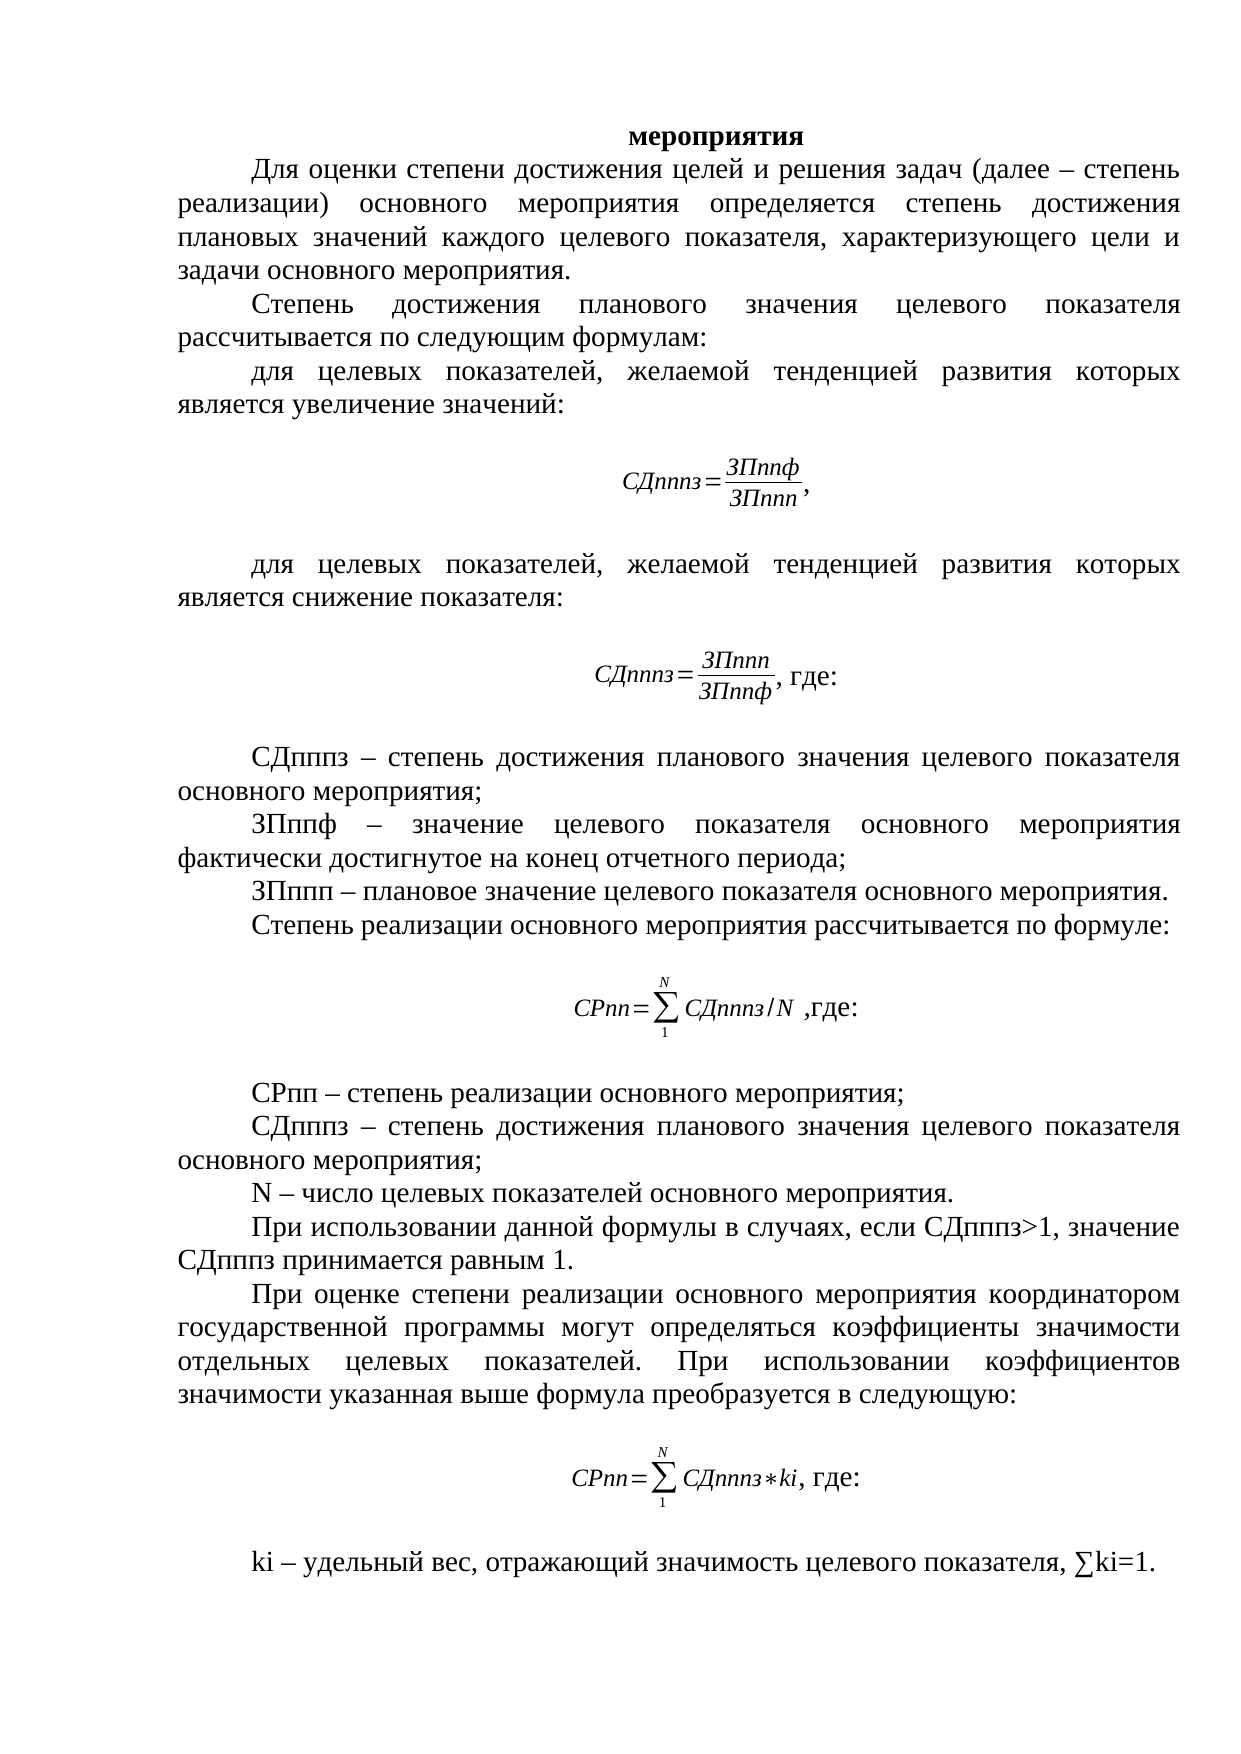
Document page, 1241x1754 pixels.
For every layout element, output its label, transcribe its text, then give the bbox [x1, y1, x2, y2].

text СРпп – степень реализации основного мероприятия; [177, 1075, 1181, 1108]
text ,где: [177, 974, 1181, 1041]
text Степень достижения планового значения целевого показателя рассчитывается по следующим формулам: [177, 286, 1181, 353]
text ЗПппп – плановое значение целевого показателя основного мероприятия. [177, 873, 1181, 907]
text , [177, 453, 1181, 512]
text для целевых показателей, желаемой тенденцией развития которых является увеличение значений: [177, 353, 1181, 420]
text , где: [177, 647, 1181, 706]
text СДпппз – степень достижения планового значения целевого показателя основного мероприятия; [177, 1108, 1181, 1175]
text мероприятия [177, 118, 1181, 152]
text Для оценки степени достижения целей и решения задач (далее – степень реализации) основного мероприятия определяется степень достижения плановых значений каждого целевого показателя, характеризующего цели и задачи основного мероприятия. [177, 152, 1181, 286]
text N – число целевых показателей основного мероприятия. [177, 1175, 1181, 1209]
text ki – удельный вес, отражающий значимость целевого показателя, ∑ki=1. [177, 1544, 1181, 1578]
text для целевых показателей, желаемой тенденцией развития которых является снижение показателя: [177, 546, 1181, 613]
text ЗПппф – значение целевого показателя основного мероприятия фактически достигнутое на конец отчетного периода; [177, 806, 1181, 873]
text , где: [177, 1444, 1181, 1511]
text При использовании данной формулы в случаях, если СДпппз>1, значение СДпппз принимается равным 1. [177, 1209, 1181, 1276]
text СДпппз – степень достижения планового значения целевого показателя основного мероприятия; [177, 739, 1181, 806]
text При оценке степени реализации основного мероприятия координатором государственной программы могут определяться коэффициенты значимости отдельных целевых показателей. При использовании коэффициентов значимости указанная выше формула преобразуется в следующую: [177, 1276, 1181, 1410]
text Степень реализации основного мероприятия рассчитывается по формуле: [177, 907, 1181, 940]
